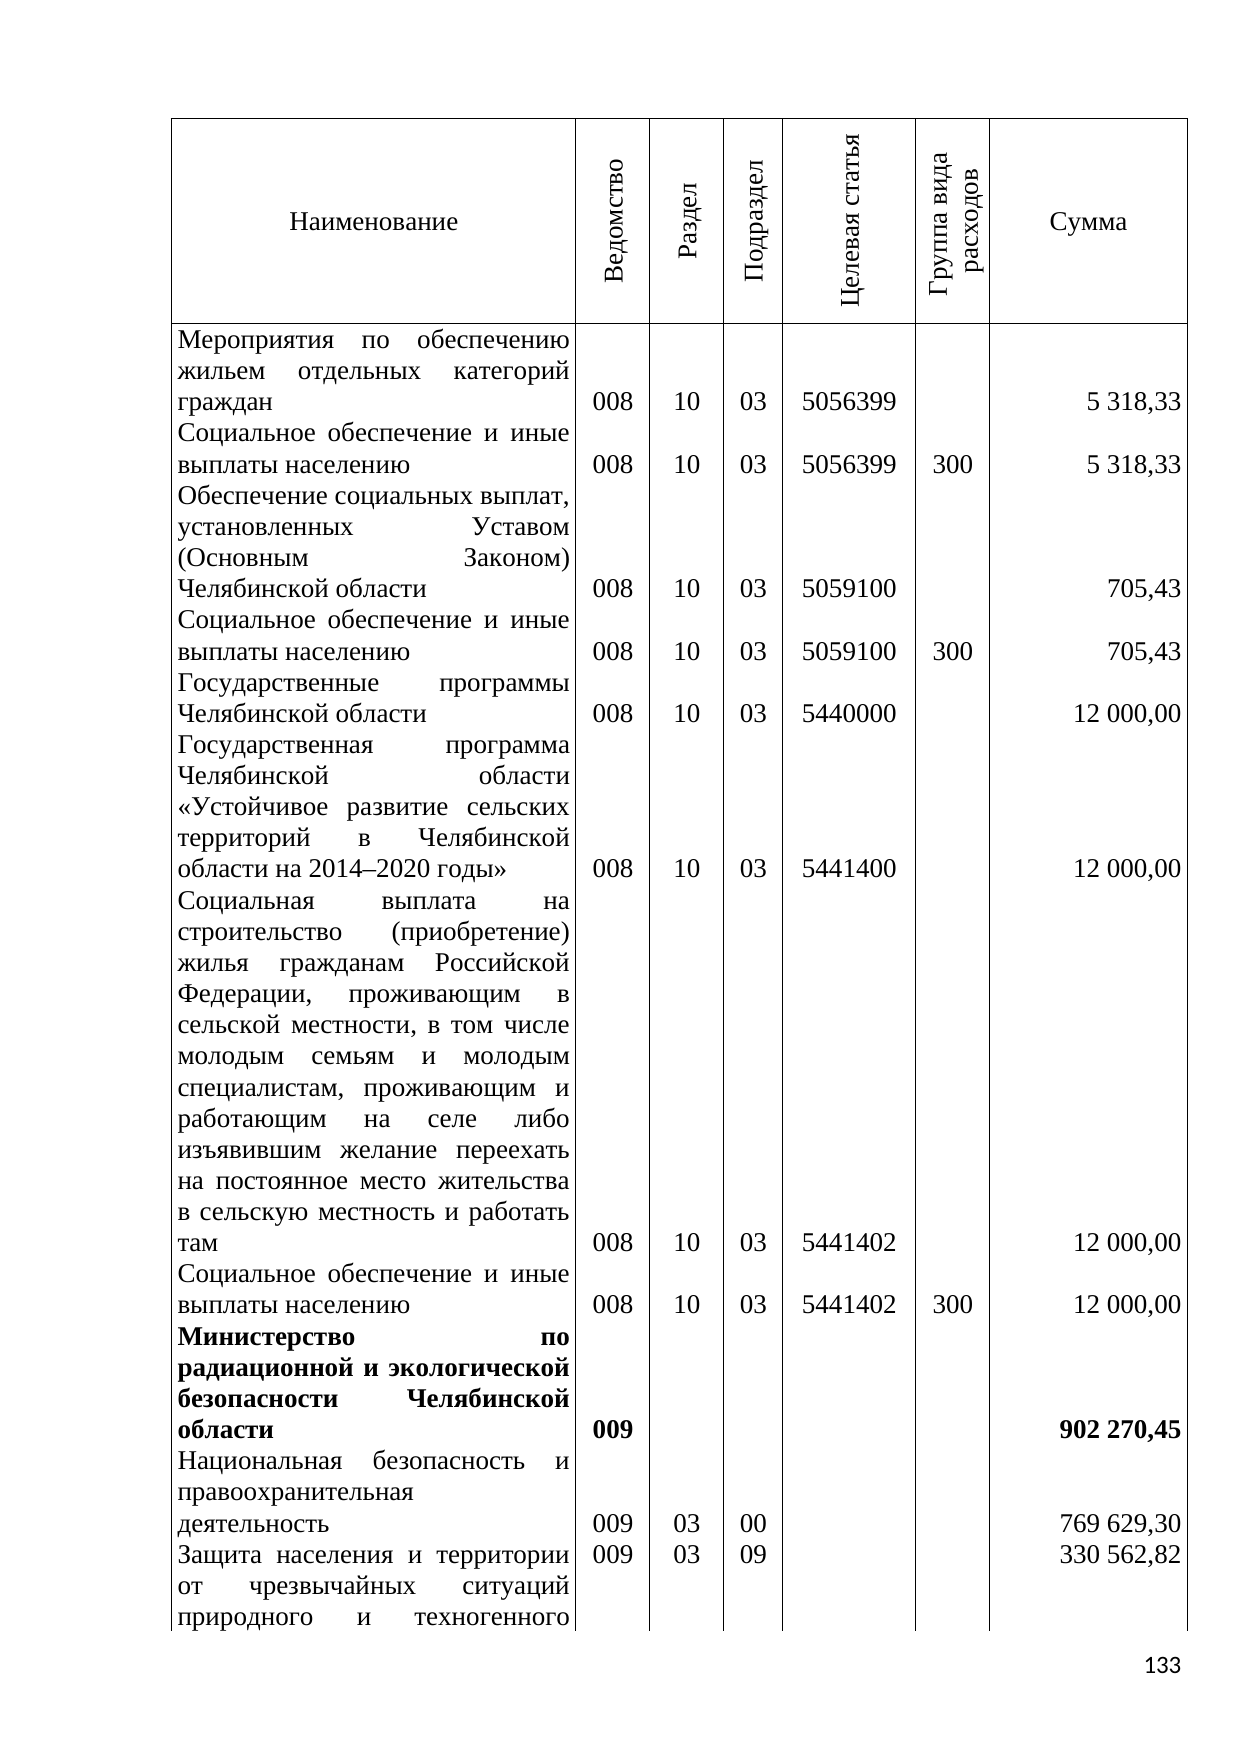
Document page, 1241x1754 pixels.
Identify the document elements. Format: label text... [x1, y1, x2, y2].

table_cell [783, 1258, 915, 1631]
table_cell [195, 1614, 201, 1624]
table_header Сумма [990, 119, 1187, 323]
table_header Наименование [172, 119, 575, 323]
table_header Целевая статья [783, 119, 915, 323]
table_header Подраздел [724, 119, 782, 323]
table_header Группа вида расходов [916, 119, 989, 323]
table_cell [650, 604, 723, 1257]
table_header Раздел [650, 119, 723, 323]
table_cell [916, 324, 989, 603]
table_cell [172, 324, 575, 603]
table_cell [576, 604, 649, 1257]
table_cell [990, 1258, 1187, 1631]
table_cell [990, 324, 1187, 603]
table_header Ведомство [576, 119, 649, 323]
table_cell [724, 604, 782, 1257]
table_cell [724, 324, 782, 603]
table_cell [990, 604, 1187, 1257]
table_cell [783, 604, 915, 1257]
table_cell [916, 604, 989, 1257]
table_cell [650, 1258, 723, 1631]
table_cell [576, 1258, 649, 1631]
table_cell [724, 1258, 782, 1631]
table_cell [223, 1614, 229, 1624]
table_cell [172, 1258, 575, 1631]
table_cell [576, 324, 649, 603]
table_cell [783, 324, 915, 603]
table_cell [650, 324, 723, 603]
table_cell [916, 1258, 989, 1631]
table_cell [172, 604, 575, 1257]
